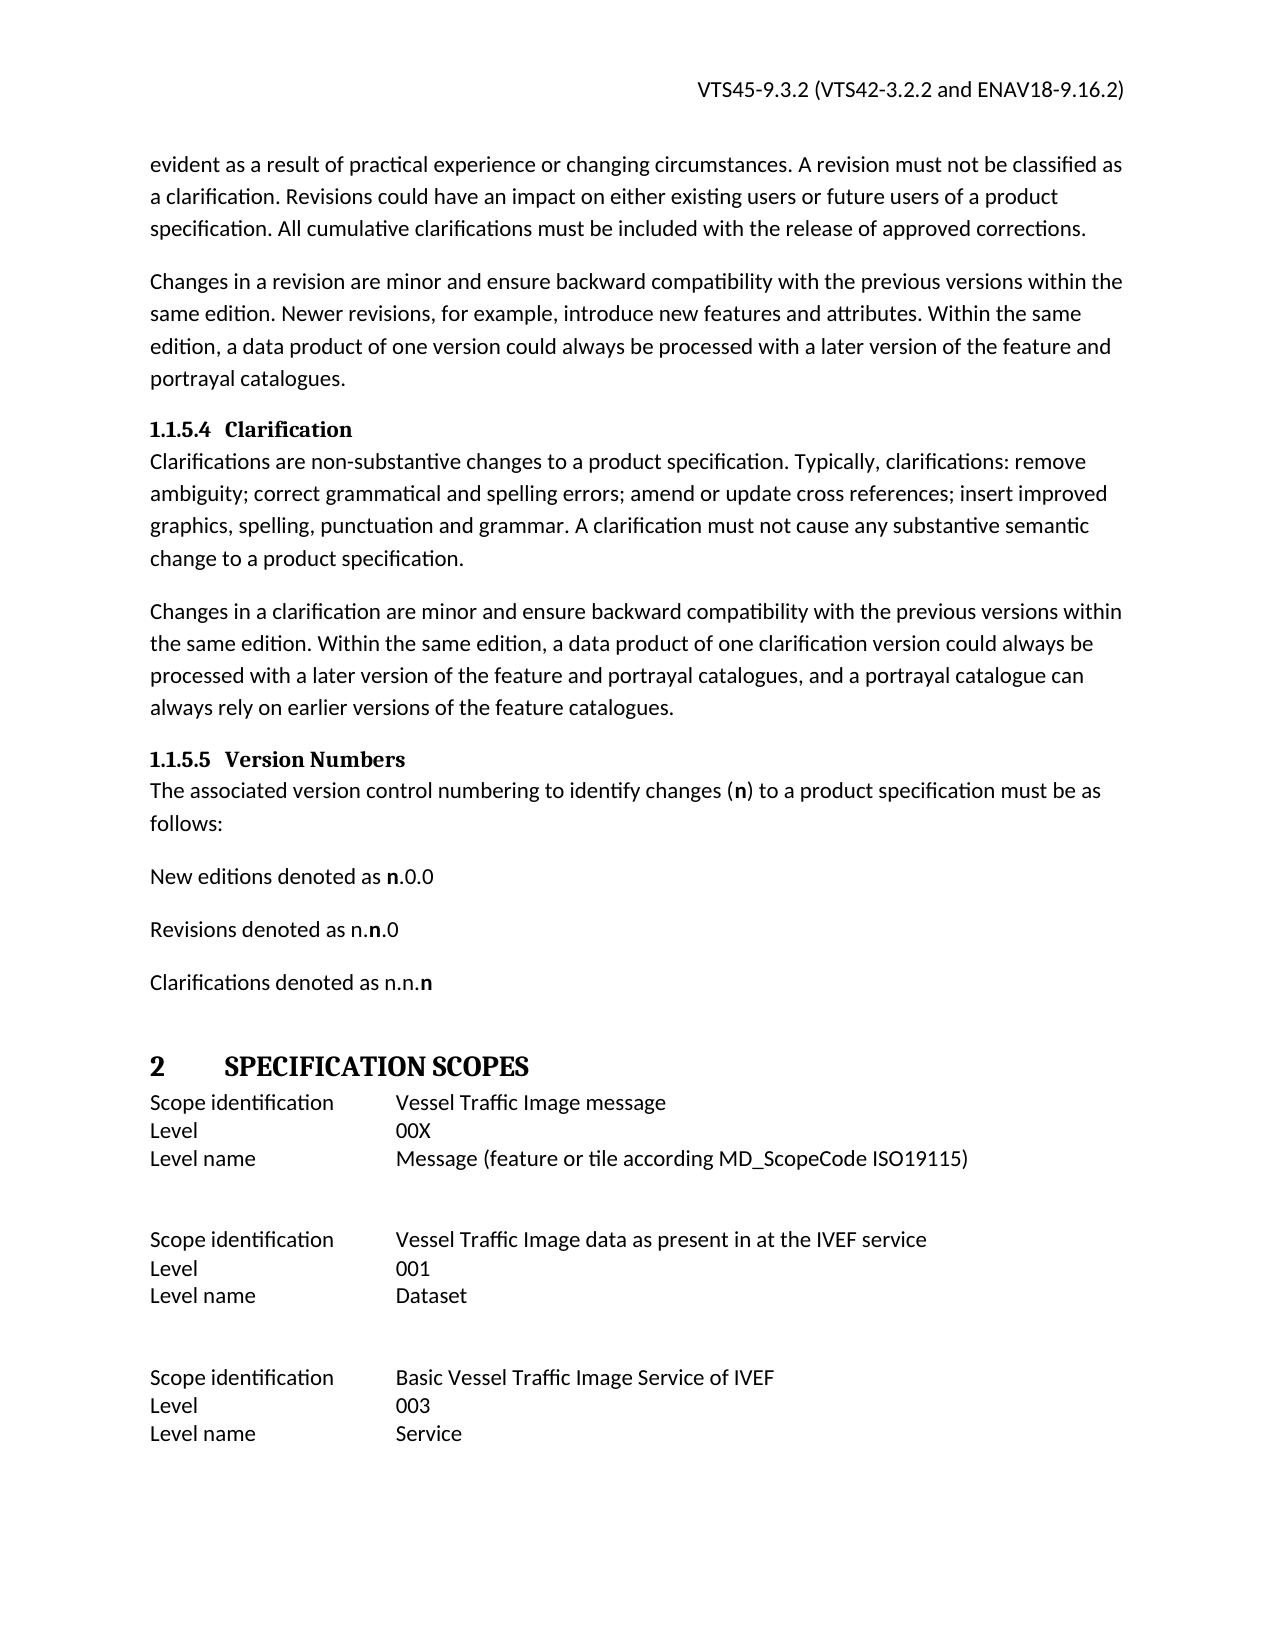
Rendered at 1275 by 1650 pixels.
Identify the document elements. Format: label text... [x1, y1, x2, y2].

text Changes in a revision are minor and ensure backward compatibility with the previous versions within the same edition. Newer revisions, for example, introduce new features and attributes. Within the same edition, a data product of one version could always be processed with a later version of the feature and portrayal catalogues. [150, 267, 1125, 392]
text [150, 150, 1125, 242]
subtitle 2 SPECIFICATION SCOPES [150, 1050, 1125, 1083]
subtitle 1.1.5.5 Version Numbers [150, 746, 1125, 773]
text Revisions denoted as n.n.0 [150, 915, 1125, 943]
table_cell 003 [384, 1391, 1136, 1419]
table_cell Level name [139, 1145, 384, 1173]
table_cell Level [139, 1117, 384, 1144]
table_header Scope identification [139, 1089, 384, 1117]
table_header Basic Vessel Traffic Image Service of IVEF [384, 1363, 1136, 1391]
text Changes in a clarification are minor and ensure backward compatibility with the previous versions within the same edition. Within the same edition, a data product of one clarification version could always be processed with a later version of the feature and portrayal catalogues, and a portrayal catalogue can always rely on earlier versions of the feature catalogues. [150, 597, 1125, 721]
table_header Scope identification [139, 1226, 384, 1254]
table_cell Level [139, 1391, 384, 1419]
text New editions denoted as n.0.0 [150, 862, 1125, 890]
table_header Vessel Traffic Image data as present in at the IVEF service [384, 1226, 1136, 1254]
table_cell Level name [139, 1282, 384, 1310]
table_cell 001 [384, 1254, 1136, 1282]
text Clarifications are non-substantive changes to a product specification. Typically, clarifications: remove ambiguity; correct grammatical and spelling errors; amend or update cross references; insert improved graphics, spelling, punctuation and grammar. A clarification must not cause any substantive semantic change to a product specification. [150, 447, 1125, 572]
text Clarifications denoted as n.n.n [150, 968, 1125, 996]
table_cell Dataset [384, 1282, 1136, 1310]
table_cell Level [139, 1254, 384, 1282]
table_header Scope identification [139, 1363, 384, 1391]
table_cell Level name [139, 1419, 384, 1447]
table_cell 00X [384, 1117, 1136, 1144]
table_cell Service [384, 1419, 1136, 1447]
text The associated version control numbering to identify changes (n) to a product specification must be as follows: [150, 777, 1125, 837]
subtitle 1.1.5.4 Clarification [150, 417, 1125, 443]
table_header Vessel Traffic Image message [384, 1089, 1136, 1117]
table_cell Message (feature or tile according MD_ScopeCode ISO19115) [384, 1145, 1136, 1173]
